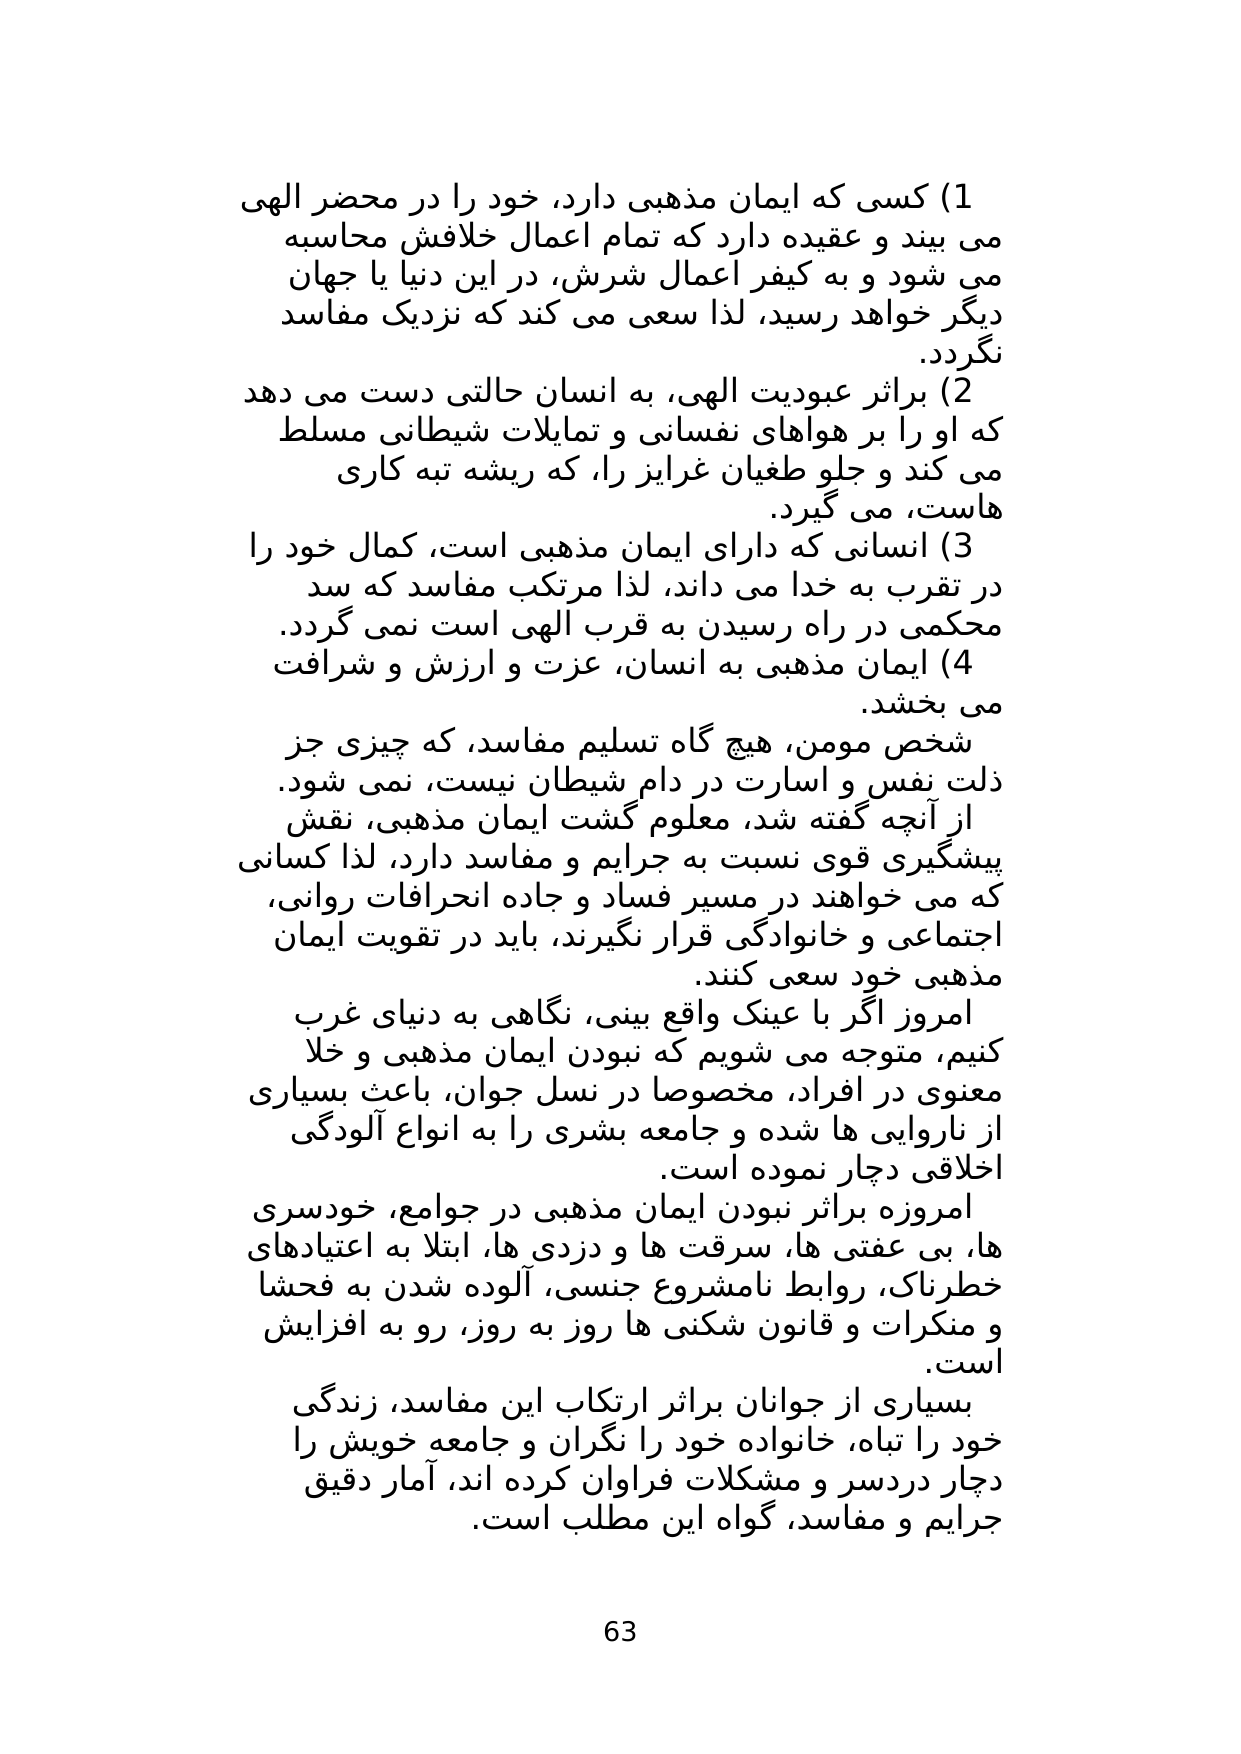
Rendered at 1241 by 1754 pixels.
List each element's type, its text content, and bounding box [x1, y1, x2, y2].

text شخص مومن، هیچ گاه تسلیم مفاسد، که چیزی جز ذلت نفس و اسارت در دام شیطان نیست، نمی شود. [236, 721, 1004, 799]
text 3) انسانی که دارای ایمان مذهبی است، کمال خود را در تقرب به خدا می داند، لذا مرتکب مفاسد که سد محکمی در راه رسیدن به قرب الهی است نمی گردد. [236, 527, 1004, 643]
text از آنچه گفته شد، معلوم گشت ایمان مذهبی، نقش پیشگیری قوی نسبت به جرایم و مفاسد دارد، لذا کسانی که می خواهند در مسیر فساد و جاده انحرافات روانی، اجتماعی و خانوادگی قرار نگیرند، باید در تقویت ایمان مذهبی خود سعی کنند. [236, 799, 1004, 993]
text 1) کسی که ایمان مذهبی دارد، خود را در محضر الهی می بیند و عقیده دارد که تمام اعمال خلافش محاسبه می شود و به کیفر اعمال شرش، در این دنیا یا جهان دیگر خواهد رسید، لذا سعی می کند که نزدیک مفاسد نگردد. [236, 177, 1004, 371]
text امروزه براثر نبودن ایمان مذهبی در جوامع، خودسری ها، بی عفتی ها، سرقت ها و دزدی ها، ابتلا به اعتیادهای خطرناک، روابط نامشروع جنسی، آلوده شدن به فحشا و منکرات و قانون شکنی ها روز به روز، رو به افزایش است. [236, 1187, 1004, 1382]
text 4) ایمان مذهبی به انسان، عزت و ارزش و شرافت می بخشد. [236, 643, 1004, 721]
text امروز اگر با عینک واقع بینی، نگاهی به دنیای غرب کنیم، متوجه می شویم که نبودن ایمان مذهبی و خلا معنوی در افراد، مخصوصا در نسل جوان، باعث بسیاری از ناروایی ها شده و جامعه بشری را به انواع آلودگی اخلاقی دچار نموده است. [236, 993, 1004, 1187]
text 2) براثر عبودیت الهی، به انسان حالتی دست می دهد که او را بر هواهای نفسانی و تمایلات شیطانی مسلط می کند و جلو طغیان غرایز را، که ریشه تبه کاری هاست، می گیرد. [236, 371, 1004, 527]
text بسیاری از جوانان براثر ارتکاب این مفاسد، زندگی خود را تباه، خانواده خود را نگران و جامعه خویش را دچار دردسر و مشکلات فراوان کرده اند، آمار دقیق جرایم و مفاسد، گواه این مطلب است. [236, 1382, 1004, 1537]
